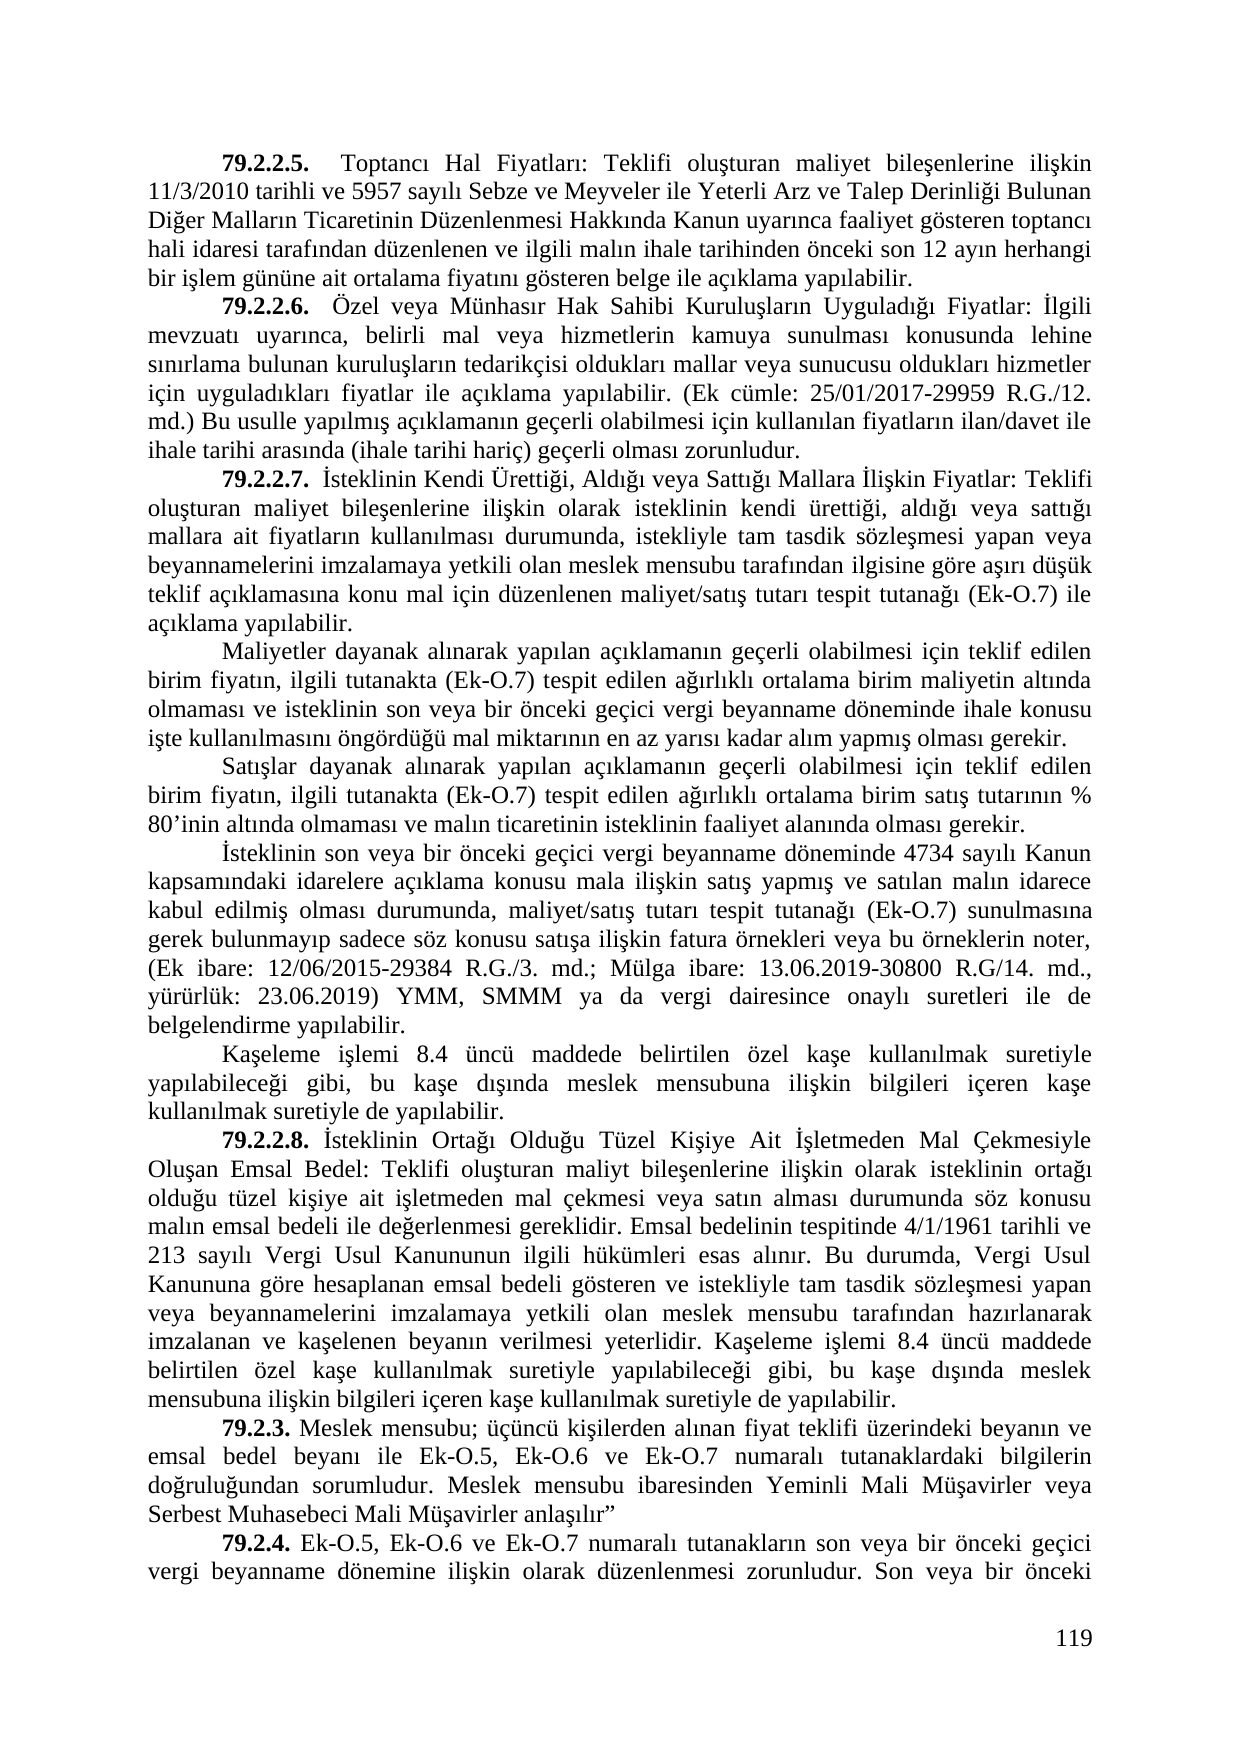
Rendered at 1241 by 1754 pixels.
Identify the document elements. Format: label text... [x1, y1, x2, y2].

text 79.2.2.7. İsteklinin Kendi Ürettiği, Aldığı veya Sattığı Mallara İlişkin Fiyatlar: Teklifi oluşturan maliyet bileşenlerine ilişkin olarak isteklinin kendi ürettiği, aldığı veya sattığı mallara ait fiyatların kullanılması durumunda, istekliyle tam tasdik sözleşmesi yapan veya beyannamelerini imzalamaya yetkili olan meslek mensubu tarafından ilgisine göre aşırı düşük teklif açıklamasına konu mal için düzenlenen maliyet/satış tutarı tespit tutanağı (Ek-O.7) ile açıklama yapılabilir. [148, 464, 1092, 636]
text Maliyetler dayanak alınarak yapılan açıklamanın geçerli olabilmesi için teklif edilen birim fiyatın, ilgili tutanakta (Ek-O.7) tespit edilen ağırlıklı ortalama birim maliyetin altında olmaması ve isteklinin son veya bir önceki geçici vergi beyanname döneminde ihale konusu işte kullanılmasını öngördüğü mal miktarının en az yarısı kadar alım yapmış olması gerekir. [148, 636, 1092, 751]
text 79.2.3. Meslek mensubu; üçüncü kişilerden alınan fiyat teklifi üzerindeki beyanın ve emsal bedel beyanı ile Ek-O.5, Ek-O.6 ve Ek-O.7 numaralı tutanaklardaki bilgilerin doğruluğundan sorumludur. Meslek mensubu ibaresinden Yeminli Mali Müşavirler veya Serbest Muhasebeci Mali Müşavirler anlaşılır” [148, 1413, 1092, 1528]
text İsteklinin son veya bir önceki geçici vergi beyanname döneminde 4734 sayılı Kanun kapsamındaki idarelere açıklama konusu mala ilişkin satış yapmış ve satılan malın idarece kabul edilmiş olması durumunda, maliyet/satış tutarı tespit tutanağı (Ek-O.7) sunulmasına gerek bulunmayıp sadece söz konusu satışa ilişkin fatura örnekleri veya bu örneklerin noter, (Ek ibare: 12/06/2015-29384 R.G./3. md.; Mülga ibare: 13.06.2019-30800 R.G/14. md., yürürlük: 23.06.2019) YMM, SMMM ya da vergi dairesince onaylı suretleri ile de belgelendirme yapılabilir. [148, 838, 1092, 1039]
text 79.2.2.6. Özel veya Münhasır Hak Sahibi Kuruluşların Uyguladığı Fiyatlar: İlgili mevzuatı uyarınca, belirli mal veya hizmetlerin kamuya sunulması konusunda lehine sınırlama bulunan kuruluşların tedarikçisi oldukları mallar veya sunucusu oldukları hizmetler için uyguladıkları fiyatlar ile açıklama yapılabilir. (Ek cümle: 25/01/2017-29959 R.G./12. md.) Bu usulle yapılmış açıklamanın geçerli olabilmesi için kullanılan fiyatların ilan/davet ile ihale tarihi arasında (ihale tarihi hariç) geçerli olması zorunludur. [148, 291, 1092, 464]
text Satışlar dayanak alınarak yapılan açıklamanın geçerli olabilmesi için teklif edilen birim fiyatın, ilgili tutanakta (Ek-O.7) tespit edilen ağırlıklı ortalama birim satış tutarının % 80’inin altında olmaması ve malın ticaretinin isteklinin faaliyet alanında olması gerekir. [148, 751, 1092, 838]
text Kaşeleme işlemi 8.4 üncü maddede belirtilen özel kaşe kullanılmak suretiyle yapılabileceği gibi, bu kaşe dışında meslek mensubuna ilişkin bilgileri içeren kaşe kullanılmak suretiyle de yapılabilir. [148, 1039, 1092, 1125]
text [148, 1528, 1092, 1585]
text 79.2.2.8. İsteklinin Ortağı Olduğu Tüzel Kişiye Ait İşletmeden Mal Çekmesiyle Oluşan Emsal Bedel: Teklifi oluşturan maliyt bileşenlerine ilişkin olarak isteklinin ortağı olduğu tüzel kişiye ait işletmeden mal çekmesi veya satın alması durumunda söz konusu malın emsal bedeli ile değerlenmesi gereklidir. Emsal bedelinin tespitinde 4/1/1961 tarihli ve 213 sayılı Vergi Usul Kanununun ilgili hükümleri esas alınır. Bu durumda, Vergi Usul Kanununa göre hesaplanan emsal bedeli gösteren ve istekliyle tam tasdik sözleşmesi yapan veya beyannamelerini imzalamaya yetkili olan meslek mensubu tarafından hazırlanarak imzalanan ve kaşelenen beyanın verilmesi yeterlidir. Kaşeleme işlemi 8.4 üncü maddede belirtilen özel kaşe kullanılmak suretiyle yapılabileceği gibi, bu kaşe dışında meslek mensubuna ilişkin bilgileri içeren kaşe kullanılmak suretiyle de yapılabilir. [148, 1125, 1092, 1413]
text 79.2.2.5. Toptancı Hal Fiyatları: Teklifi oluşturan maliyet bileşenlerine ilişkin 11/3/2010 tarihli ve 5957 sayılı Sebze ve Meyveler ile Yeterli Arz ve Talep Derinliği Bulunan Diğer Malların Ticaretinin Düzenlenmesi Hakkında Kanun uyarınca faaliyet gösteren toptancı hali idaresi tarafından düzenlenen ve ilgili malın ihale tarihinden önceki son 12 ayın herhangi bir işlem gününe ait ortalama fiyatını gösteren belge ile açıklama yapılabilir. [148, 148, 1092, 291]
